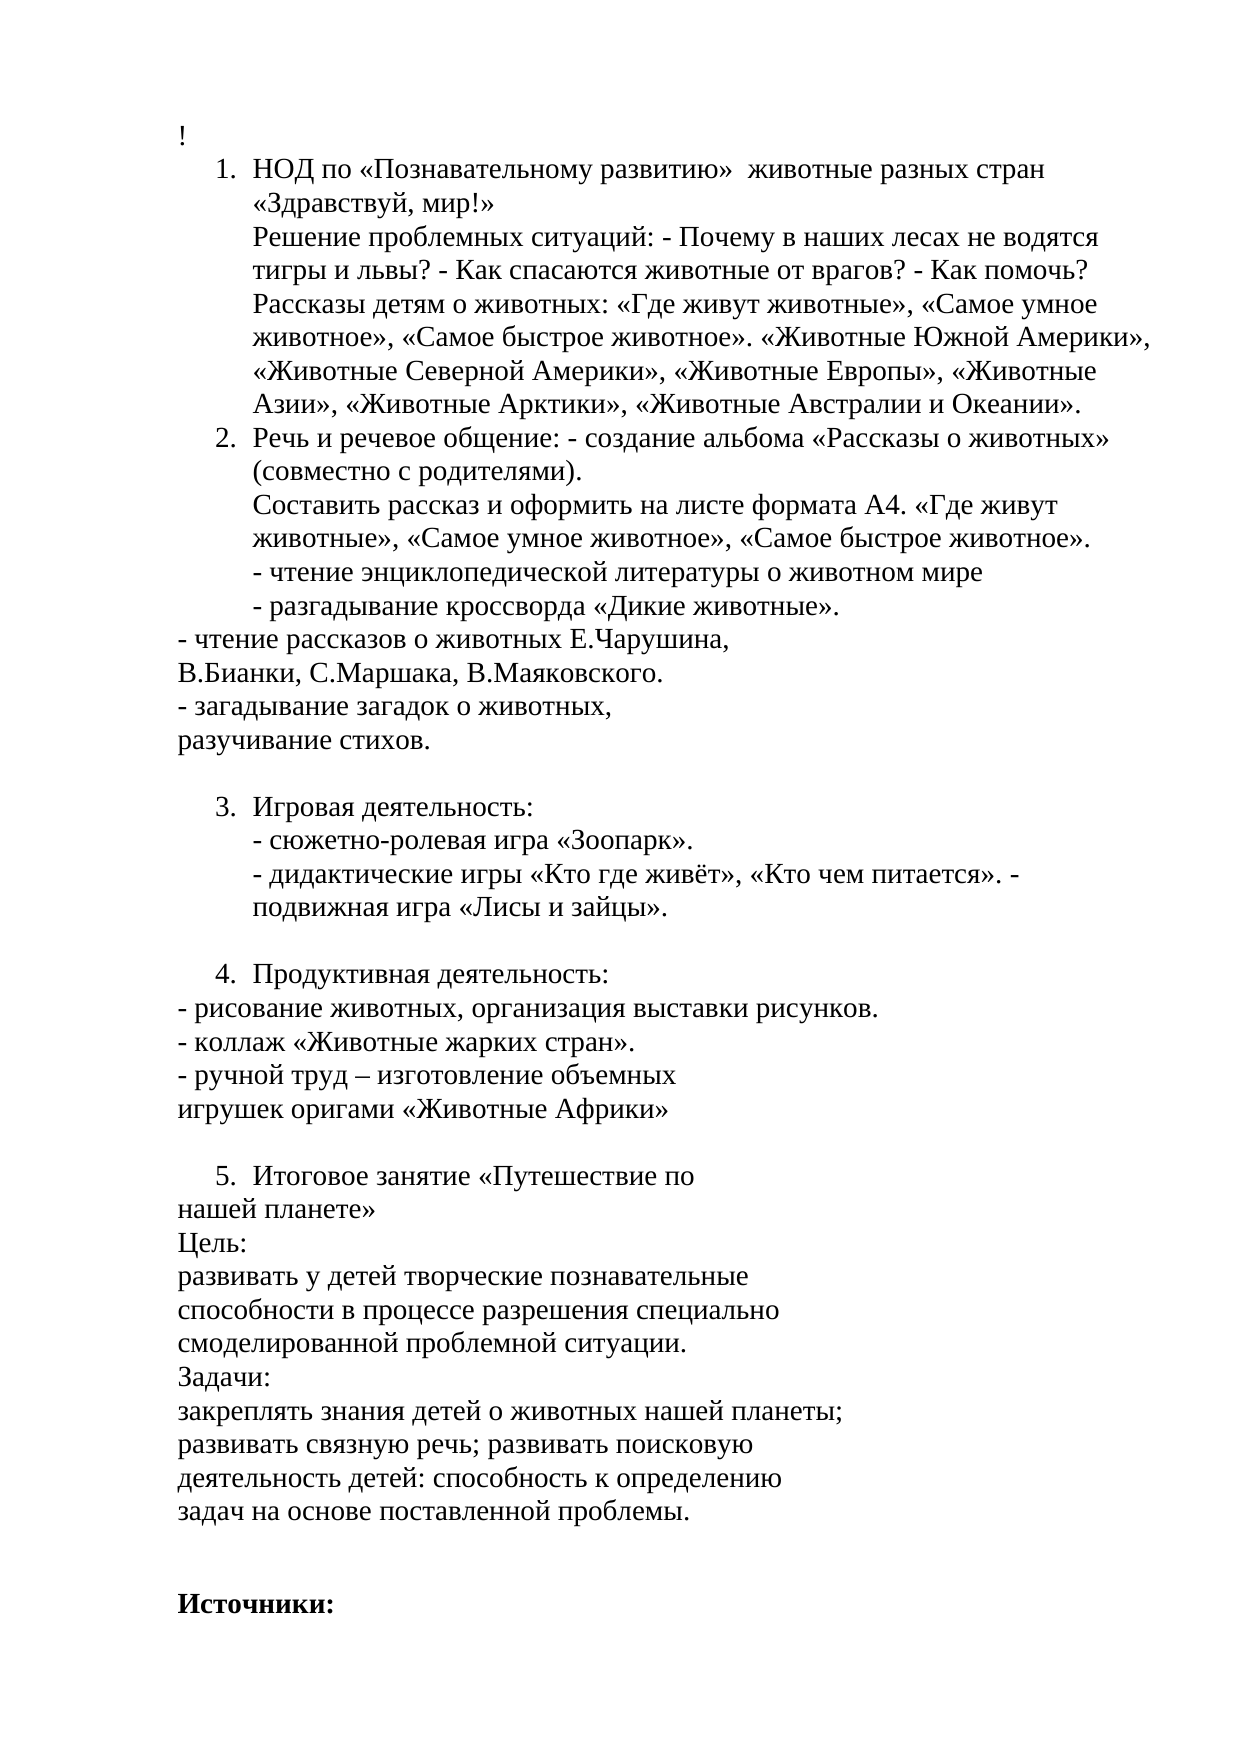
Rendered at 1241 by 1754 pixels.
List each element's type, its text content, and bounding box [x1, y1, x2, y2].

text Источники: [177, 1586, 1152, 1620]
list - сюжетно-ролевая игра «Зоопарк». [252, 822, 1152, 856]
list Итоговое занятие «Путешествие по [215, 1158, 1152, 1191]
list Продуктивная деятельность: [215, 957, 1152, 990]
list - дидактические игры «Кто где живёт», «Кто чем питается». - подвижная игра «Лисы и зайцы». [252, 856, 1152, 923]
text - чтение рассказов о животных Е.Чарушина, [177, 621, 1152, 655]
text способности в процессе разрешения специально [177, 1292, 1152, 1326]
list Игровая деятельность: [215, 789, 1152, 822]
list Рассказы детям о животных: «Где живут животные», «Самое умное животное», «Самое быстрое животное». «Животные Южной Америки», «Животные Северной Америки», «Животные Европы», «Животные Азии», «Животные Арктики», «Животные Австралии и Океании». [252, 286, 1152, 420]
list - разгадывание кроссворда «Дикие животные». [252, 588, 1152, 621]
text нашей планете» [177, 1191, 1152, 1225]
text разучивание стихов. [177, 722, 1152, 755]
text Цель: [177, 1225, 1152, 1258]
text В.Бианки, С.Маршака, В.Маяковского. [177, 655, 1152, 688]
text Задачи: [177, 1359, 1152, 1393]
text деятельность детей: способность к определению [177, 1460, 1152, 1493]
text развивать связную речь; развивать поисковую [177, 1426, 1152, 1460]
text ! [177, 118, 1152, 152]
text игрушек оригами «Животные Африки» [177, 1091, 1152, 1124]
list Составить рассказ и оформить на листе формата А4. «Где живут животные», «Самое умное животное», «Самое быстрое животное». [252, 487, 1152, 554]
text - ручной труд – изготовление объемных [177, 1057, 1152, 1091]
text развивать у детей творческие познавательные [177, 1258, 1152, 1292]
text закреплять знания детей о животных нашей планеты; [177, 1393, 1152, 1426]
list Решение проблемных ситуаций: - Почему в наших лесах не водятся тигры и львы? - Как спасаются животные от врагов? - Как помочь? [252, 219, 1152, 286]
text задач на основе поставленной проблемы. [177, 1493, 1152, 1527]
text - коллаж «Животные жарких стран». [177, 1024, 1152, 1057]
text смоделированной проблемной ситуации. [177, 1326, 1152, 1359]
list - чтение энциклопедической литературы о животном мире [252, 554, 1152, 588]
list НОД по «Познавательному развитию» животные разных стран «Здравствуй, мир!» [215, 152, 1152, 219]
list Речь и речевое общение: - создание альбома «Рассказы о животных» (совместно с родителями). [215, 420, 1152, 487]
text - рисование животных, организация выставки рисунков. [177, 990, 1152, 1024]
text - загадывание загадок о животных, [177, 688, 1152, 722]
